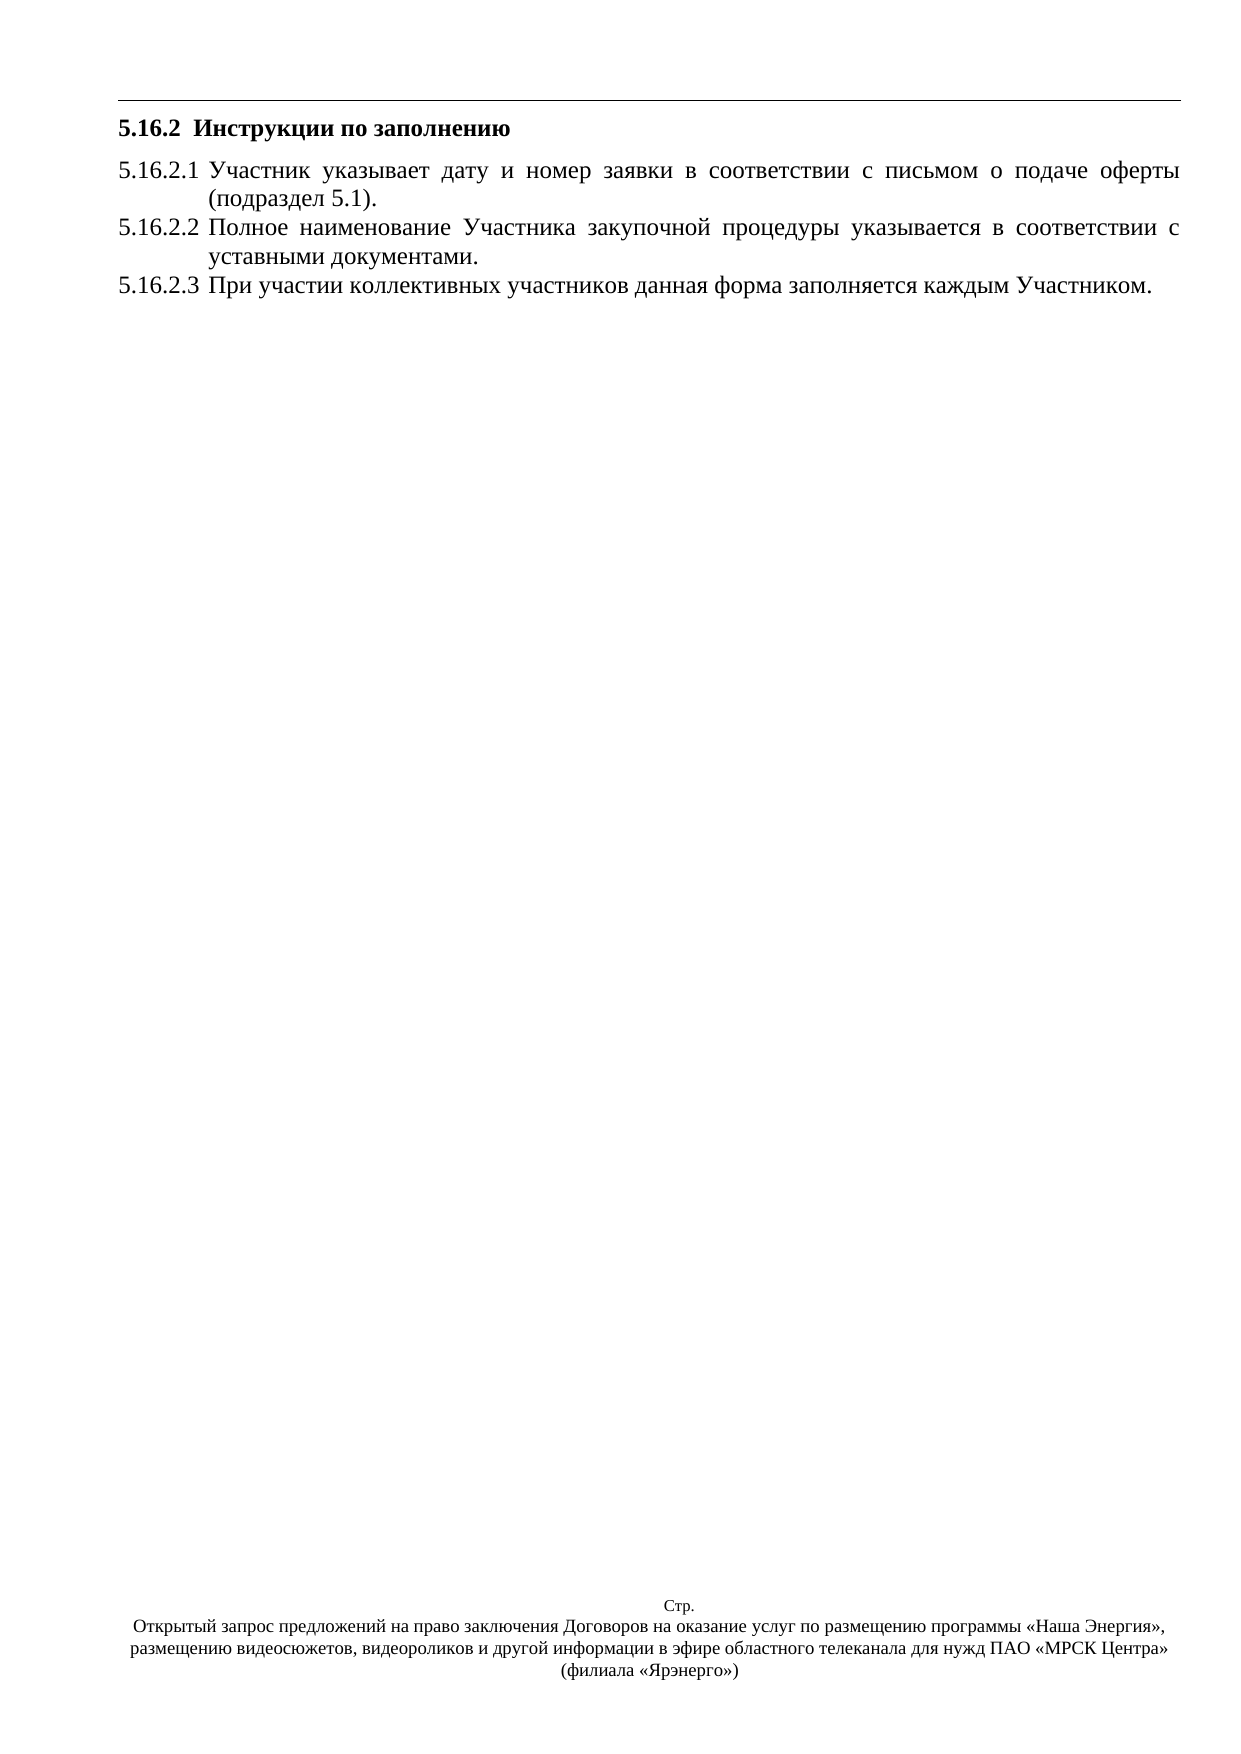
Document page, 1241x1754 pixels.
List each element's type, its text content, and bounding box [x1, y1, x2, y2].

list Полное наименование Участника закупочной процедуры указывается в соответствии с уставными документами. [118, 212, 1181, 270]
list Участник указывает дату и номер заявки в соответствии с письмом о подаче оферты (подраздел 5.1). [118, 155, 1181, 212]
subtitle Инструкции по заполнению [118, 113, 1181, 142]
list При участии коллективных участников данная форма заполняется каждым Участником. [118, 270, 1181, 298]
